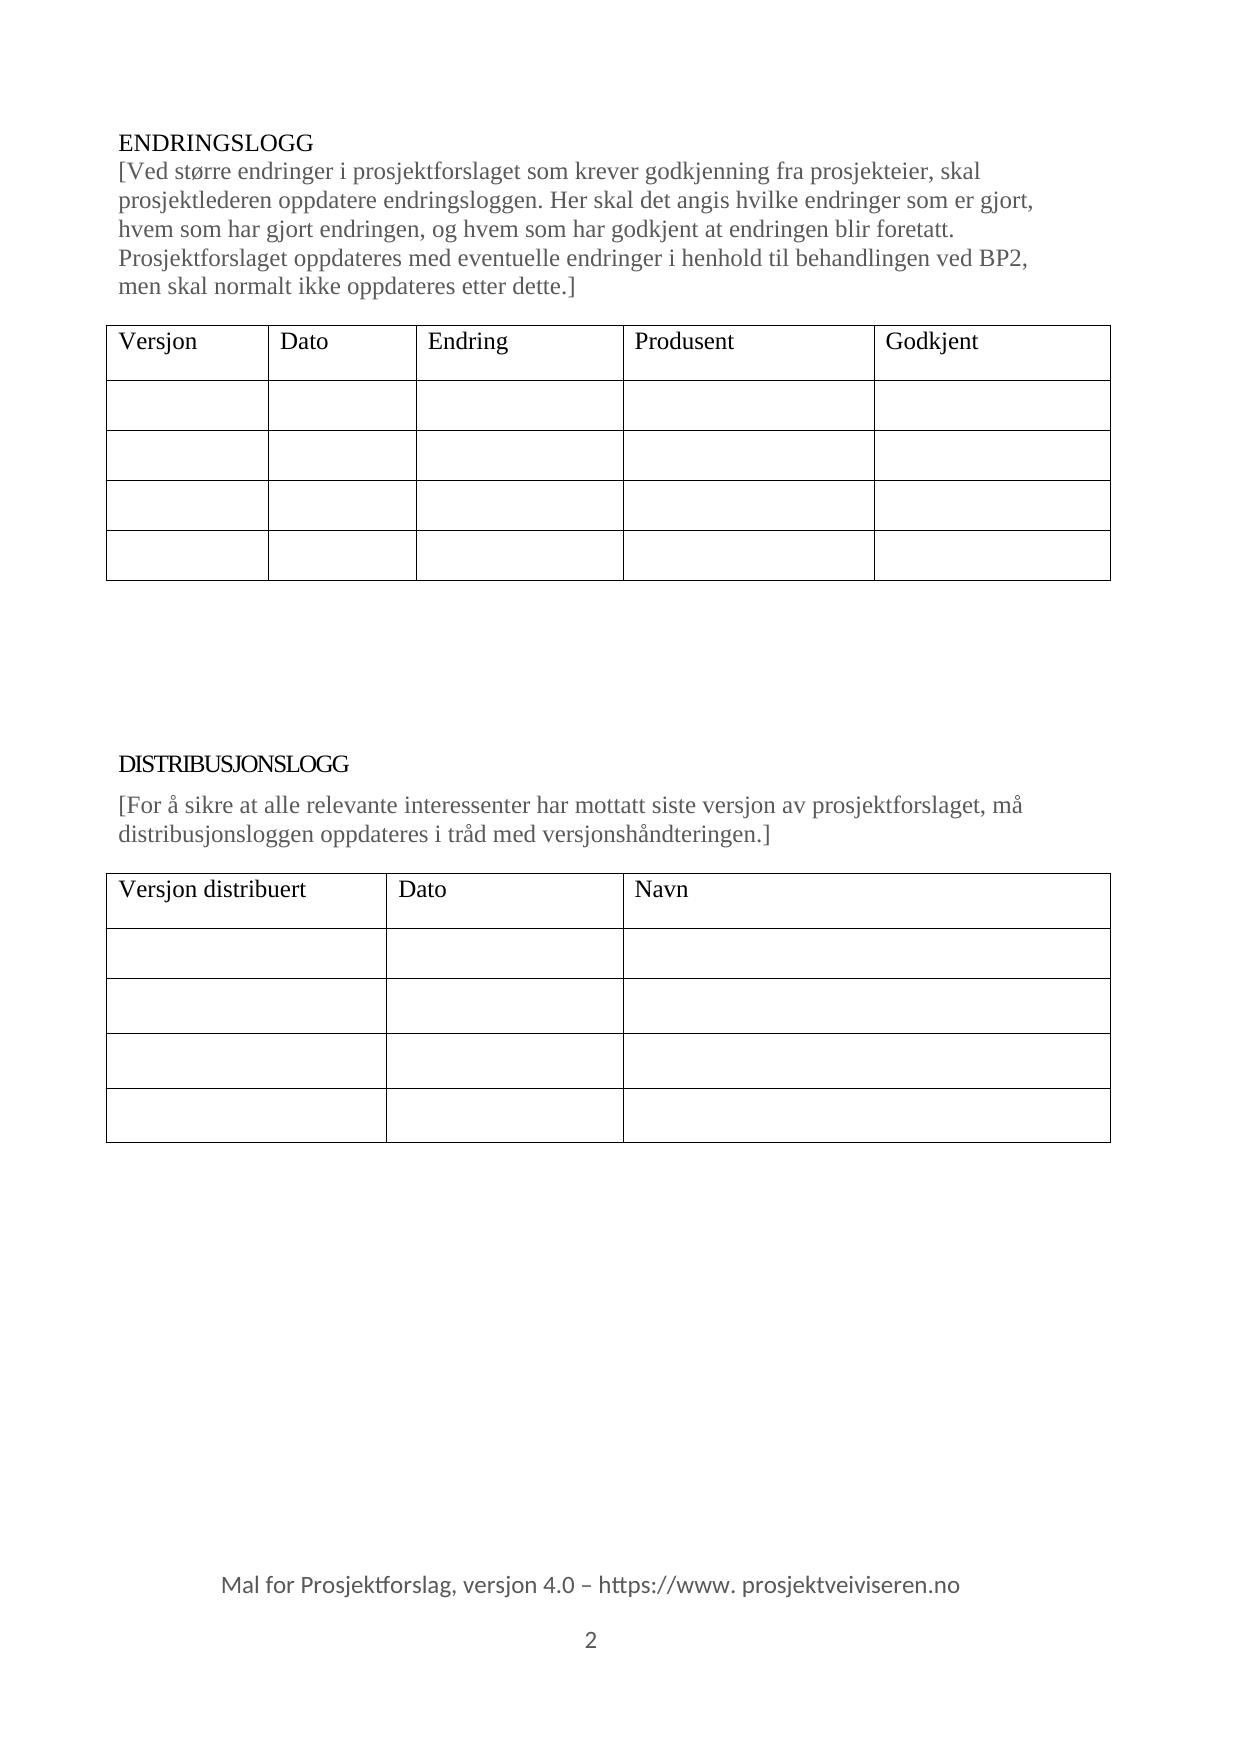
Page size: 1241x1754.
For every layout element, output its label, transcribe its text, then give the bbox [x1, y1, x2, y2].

table_cell [624, 431, 874, 480]
text [Ved større endringer i prosjektforslaget som krever godkjenning fra prosjekteier, skal prosjektlederen oppdatere endringsloggen. Her skal det angis hvilke endringer som er gjort, hvem som har gjort endringen, og hvem som har godkjent at endringen blir foretatt. Prosjektforslaget oppdateres med eventuelle endringer i henhold til behandlingen ved BP2, men skal normalt ikke oppdateres etter dette.] [118, 156, 1040, 300]
text [For å sikre at alle relevante interessenter har mottatt siste versjon av prosjektforslaget, må distribusjonsloggen oppdateres i tråd med versjonshåndteringen.] [118, 791, 1054, 848]
table_cell [387, 1034, 623, 1087]
table_cell [417, 481, 623, 530]
table_cell [624, 1089, 1110, 1142]
table_cell [624, 929, 1110, 978]
subtitle DISTRIBUSJONSLOGG [118, 743, 1054, 778]
text ENDRINGSLOGG [118, 128, 1107, 156]
table_cell [875, 481, 1110, 530]
table_cell [107, 381, 268, 430]
table_header Dato [269, 326, 416, 380]
table_header Versjon [107, 326, 268, 380]
table_cell [107, 1034, 386, 1087]
table_cell [875, 431, 1110, 480]
table_cell [107, 1089, 386, 1142]
table_cell [269, 431, 416, 480]
table_cell [624, 481, 874, 530]
table_header Versjon distribuert [107, 874, 386, 928]
table_cell [269, 381, 416, 430]
table_cell [624, 979, 1110, 1033]
table_cell [875, 381, 1110, 430]
table_cell [107, 431, 268, 480]
table_cell [107, 979, 386, 1033]
table_cell [417, 531, 623, 580]
table_cell [624, 531, 874, 580]
table_cell [387, 1089, 623, 1142]
table_header Godkjent [875, 326, 1110, 380]
table_cell [107, 929, 386, 978]
table_cell [387, 979, 623, 1033]
table_cell [269, 481, 416, 530]
table_header Navn [624, 874, 1110, 928]
table_cell [107, 531, 268, 580]
table_cell [417, 431, 623, 480]
table_cell [624, 381, 874, 430]
table_header Dato [387, 874, 623, 928]
table_header Produsent [624, 326, 874, 380]
table_header Endring [417, 326, 623, 380]
table_cell [417, 381, 623, 430]
table_cell [269, 531, 416, 580]
table_cell [387, 929, 623, 978]
table_cell [107, 481, 268, 530]
table_cell [875, 531, 1110, 580]
table_cell [624, 1034, 1110, 1087]
